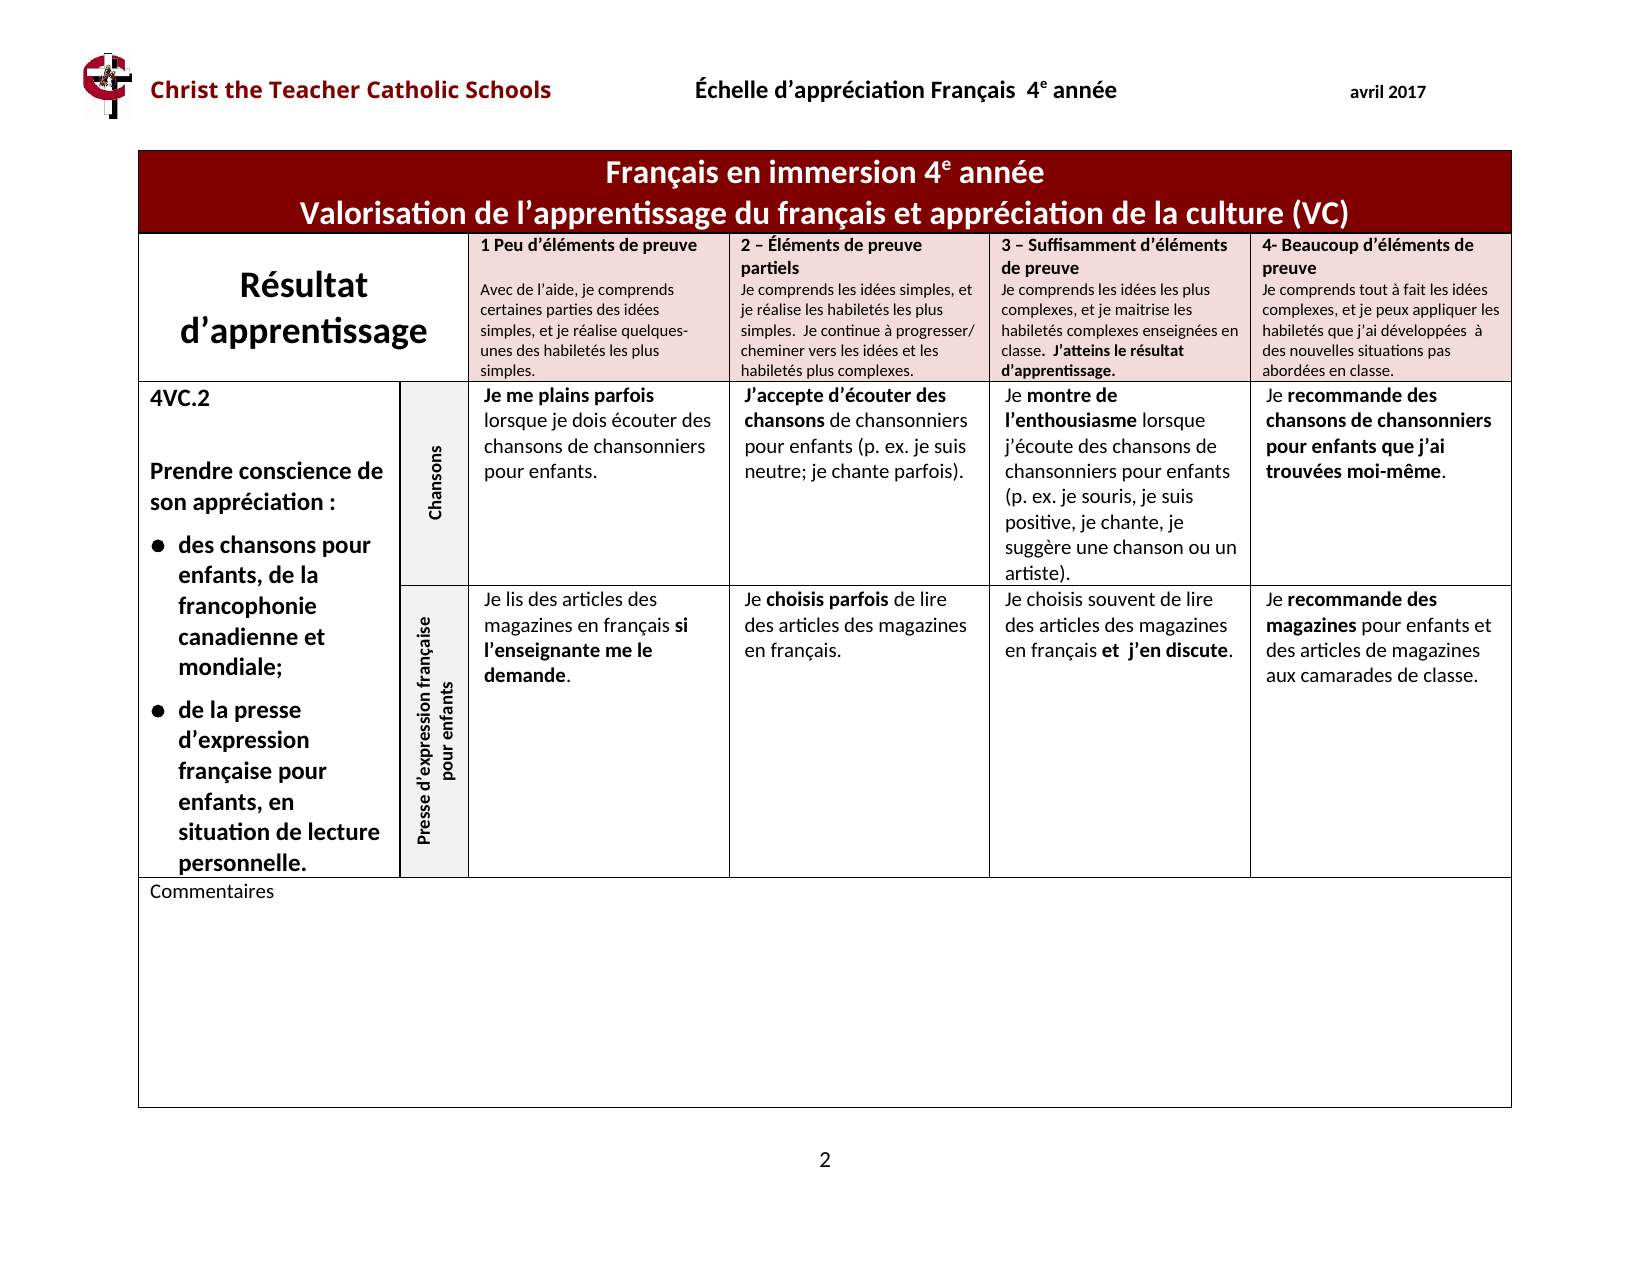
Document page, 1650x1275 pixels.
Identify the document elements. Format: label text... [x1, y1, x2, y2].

table_header Français en immersion 4e année Valorisation de l’apprentissage du français et appréciation de la culture (VC) [139, 151, 1511, 232]
table_cell Chansons [401, 382, 468, 585]
table_cell Presse d’expression française pour enfants [401, 586, 468, 877]
table_cell Je recommande des magazines pour enfants et des articles de magazines aux camarades de classe. [1251, 586, 1511, 877]
table_cell 4VC.2 Prendre conscience de son appréciation : des chansons pour enfants, de la francophonie canadienne et mondiale; de la presse d’expression française pour enfants, en situation de lecture personnelle. [139, 382, 399, 877]
picture [81, 53, 132, 117]
table_cell Je choisis parfois de lire des articles des magazines en français. [730, 586, 989, 877]
table_cell Résultat d’apprentissage [139, 234, 468, 381]
table_cell Commentaires [139, 878, 1511, 1107]
table_cell Je choisis souvent de lire des articles des magazines en français et j’en discute. [990, 586, 1250, 877]
table_cell 2 – Éléments de preuve partiels Je comprends les idées simples, et je réalise les habiletés les plus simples. Je continue à progresser/ cheminer vers les idées et les habiletés plus complexes. [730, 234, 989, 381]
table_cell Je montre de l’enthousiasme lorsque j’écoute des chansons de chansonniers pour enfants (p. ex. je souris, je suis positive, je chante, je suggère une chanson ou un artiste). [990, 382, 1250, 585]
table_cell Je lis des articles des magazines en français si l’enseignante me le demande. [469, 586, 729, 877]
table_cell 1 Peu d’éléments de preuve Avec de l’aide, je comprends certaines parties des idées simples, et je réalise quelques-unes des habiletés les plus simples. [469, 234, 729, 381]
table_cell 3 – Suffisamment d’éléments de preuve Je comprends les idées les plus complexes, et je maitrise les habiletés complexes enseignées en classe. J’atteins le résultat d’apprentissage. [990, 234, 1250, 381]
table_cell Je me plains parfois lorsque je dois écouter des chansons de chansonniers pour enfants. [469, 382, 729, 585]
table_cell Je recommande des chansons de chansonniers pour enfants que j’ai trouvées moi-même. [1251, 382, 1511, 585]
table_cell J’accepte d’écouter des chansons de chansonniers pour enfants (p. ex. je suis neutre; je chante parfois). [730, 382, 989, 585]
table_cell 4- Beaucoup d’éléments de preuve Je comprends tout à fait les idées complexes, et je peux appliquer les habiletés que j’ai développées à des nouvelles situations pas abordées en classe. [1251, 234, 1511, 381]
